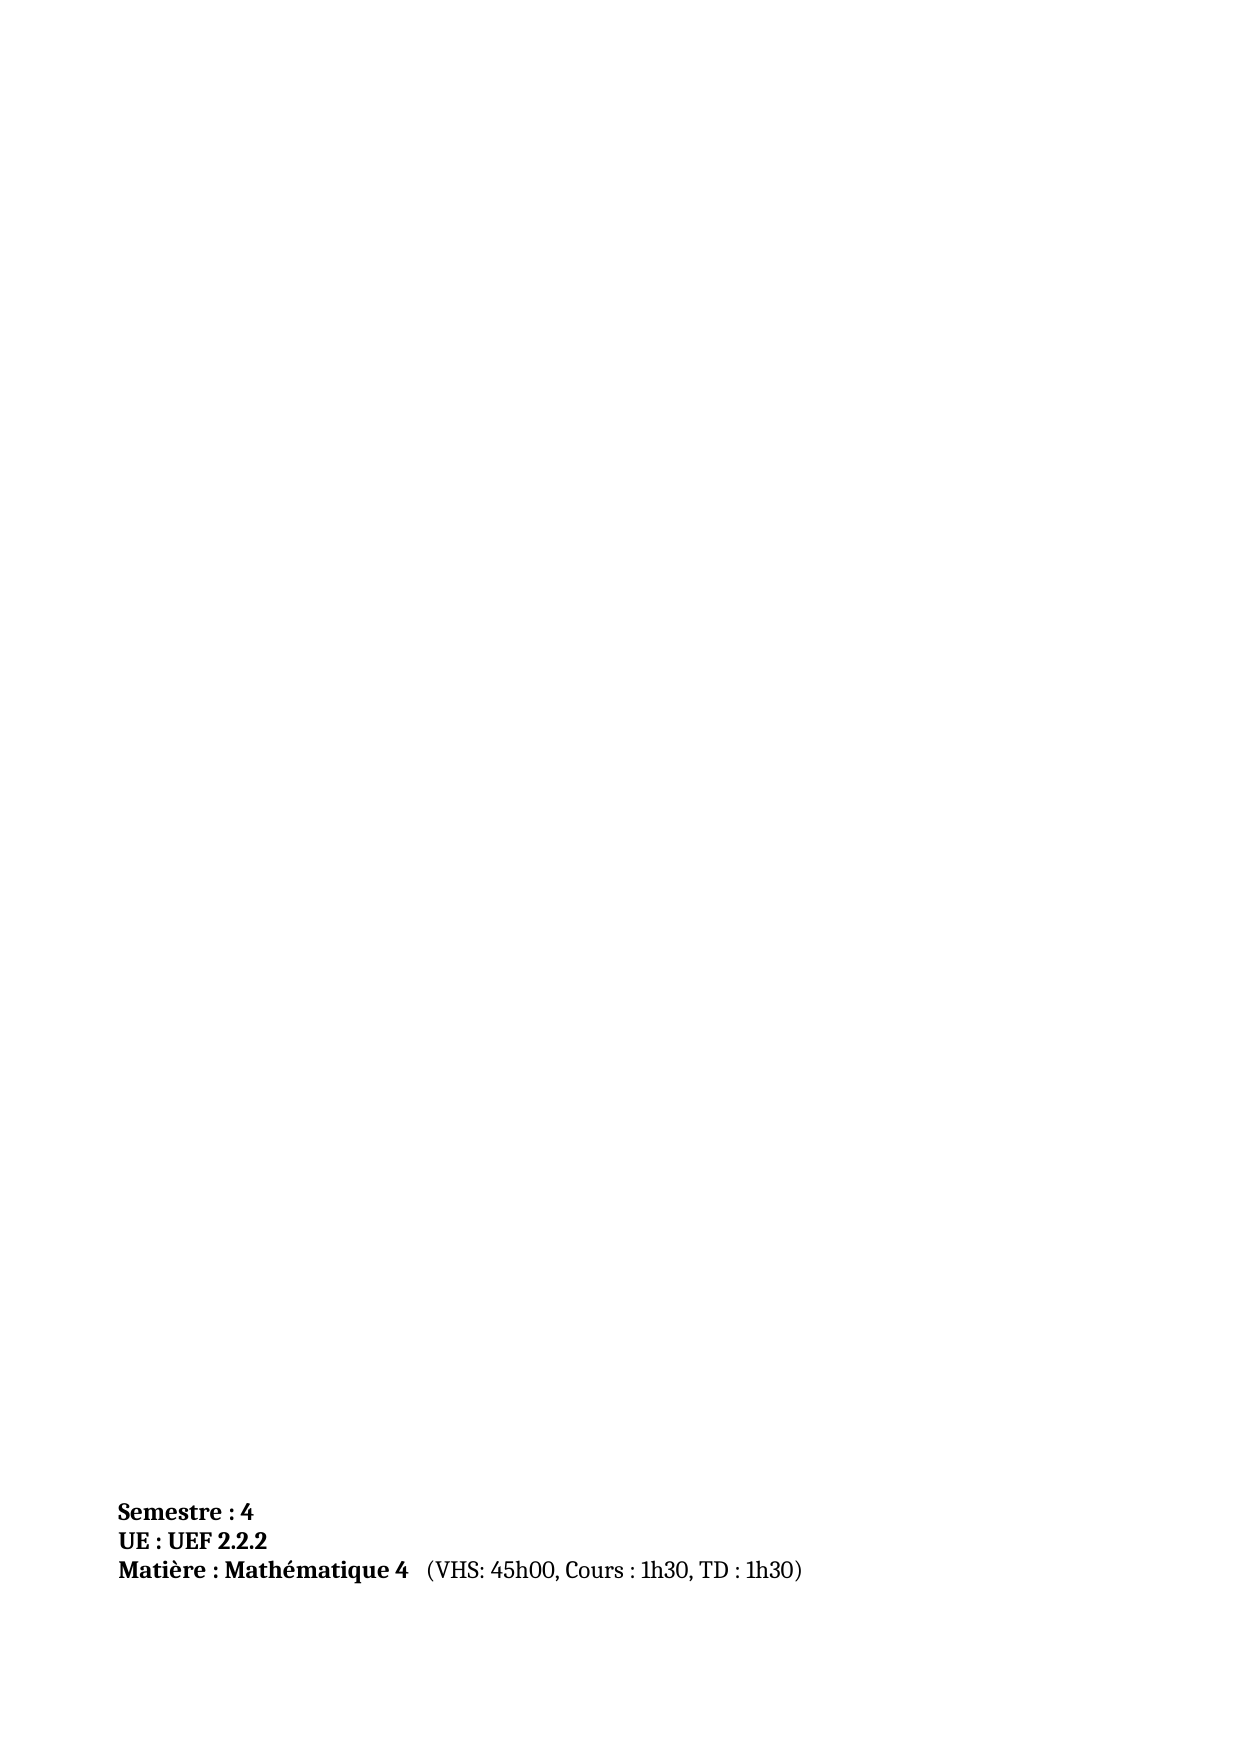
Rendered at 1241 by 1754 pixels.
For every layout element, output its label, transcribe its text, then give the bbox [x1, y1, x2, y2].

text Semestre : 4 [118, 1498, 1122, 1527]
text UE : UEF 2.2.2 [118, 1527, 1122, 1556]
text Matière : Mathématique 4 (VHS: 45h00, Cours : 1h30, TD : 1h30) [118, 1556, 1122, 1584]
